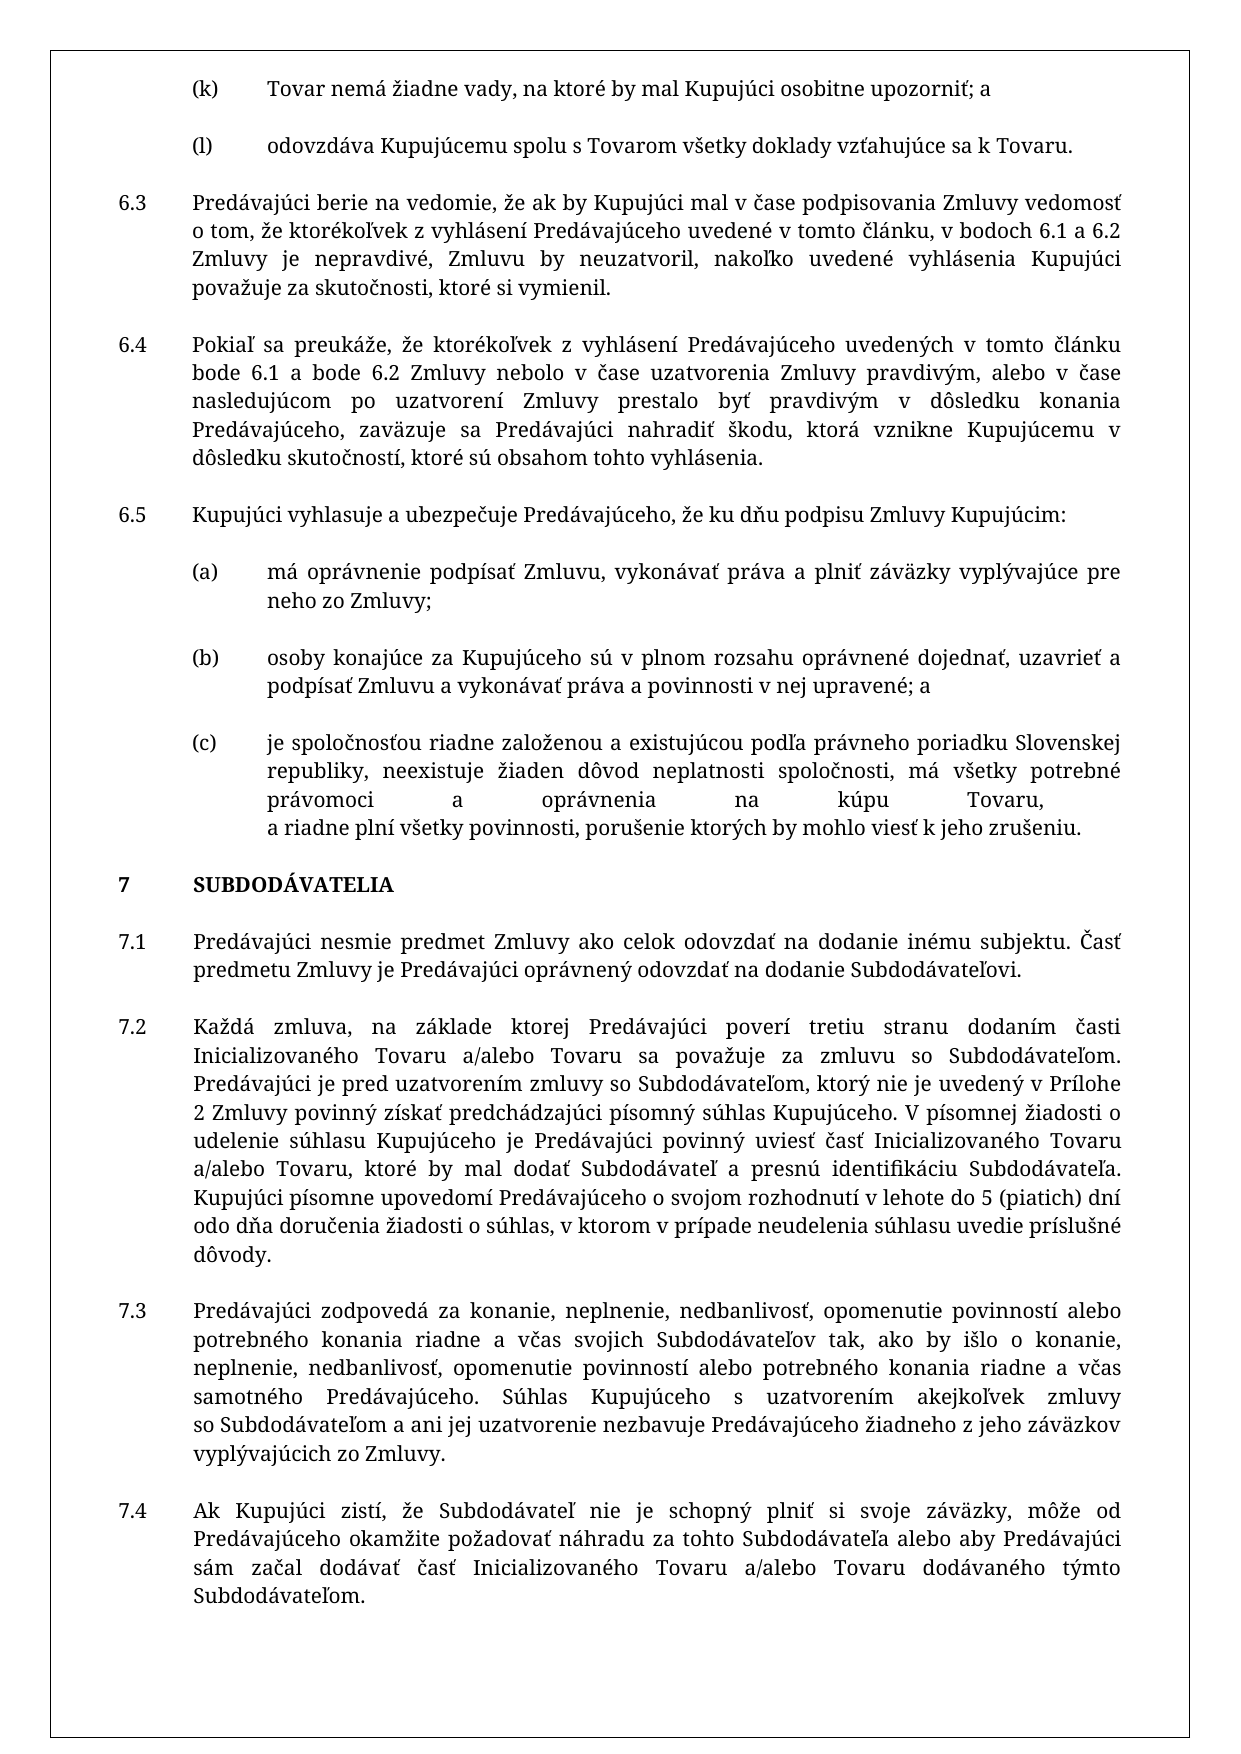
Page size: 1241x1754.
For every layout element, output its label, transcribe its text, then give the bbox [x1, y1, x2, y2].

list Predávajúci nesmie predmet Zmluvy ako celok odovzdať na dodanie inému subjektu. Časť predmetu Zmluvy je Predávajúci oprávnený odovzdať na dodanie Subdodávateľovi. [118, 927, 1122, 984]
list Každá zmluva, na základe ktorej Predávajúci poverí tretiu stranu dodaním časti Inicializovaného Tovaru a/alebo Tovaru sa považuje za zmluvu so Subdodávateľom. Predávajúci je pred uzatvorením zmluvy so Subdodávateľom, ktorý nie je uvedený v Prílohe 2 Zmluvy povinný získať predchádzajúci písomný súhlas Kupujúceho. V písomnej žiadosti o udelenie súhlasu Kupujúceho je Predávajúci povinný uviesť časť Inicializovaného Tovaru a/alebo Tovaru, ktoré by mal dodať Subdodávateľ a presnú identifikáciu Subdodávateľa. Kupujúci písomne upovedomí Predávajúceho o svojom rozhodnutí v lehote do 5 (piatich) dní odo dňa doručenia žiadosti o súhlas, v ktorom v prípade neudelenia súhlasu uvedie príslušné dôvody. [118, 1012, 1122, 1268]
list Predávajúci zodpovedá za konanie, neplnenie, nedbanlivosť, opomenutie povinností alebo potrebného konania riadne a včas svojich Subdodávateľov tak, ako by išlo o konanie, neplnenie, nedbanlivosť, opomenutie povinností alebo potrebného konania riadne a včas samotného Predávajúceho. Súhlas Kupujúceho s uzatvorením akejkoľvek zmluvy so Subdodávateľom a ani jej uzatvorenie nezbavuje Predávajúceho žiadneho z jeho záväzkov vyplývajúcich zo Zmluvy. [118, 1297, 1122, 1467]
list má oprávnenie podpísať Zmluvu, vykonávať práva a plniť záväzky vyplývajúce pre neho zo Zmluvy; [192, 557, 1122, 614]
list Pokiaľ sa preukáže, že ktorékoľvek z vyhlásení Predávajúceho uvedených v tomto článku bode 6.1 a bode 6.2 Zmluvy nebolo v čase uzatvorenia Zmluvy pravdivým, alebo v čase nasledujúcom po uzatvorení Zmluvy prestalo byť pravdivým v dôsledku konania Predávajúceho, zaväzuje sa Predávajúci nahradiť škodu, ktorá vznikne Kupujúcemu v dôsledku skutočností, ktoré sú obsahom tohto vyhlásenia. [118, 330, 1122, 472]
list odovzdáva Kupujúcemu spolu s Tovarom všetky doklady vzťahujúce sa k Tovaru. [192, 131, 1122, 159]
list Kupujúci vyhlasuje a ubezpečuje Predávajúceho, že ku dňu podpisu Zmluvy Kupujúcim: [118, 500, 1122, 529]
list osoby konajúce za Kupujúceho sú v plnom rozsahu oprávnené dojednať, uzavrieť a podpísať Zmluvu a vykonávať práva a povinnosti v nej upravené; a [192, 643, 1122, 699]
list Ak Kupujúci zistí, že Subdodávateľ nie je schopný plniť si svoje záväzky, môže od Predávajúceho okamžite požadovať náhradu za tohto Subdodávateľa alebo aby Predávajúci sám začal dodávať časť Inicializovaného Tovaru a/alebo Tovaru dodávaného týmto Subdodávateľom. [118, 1496, 1122, 1609]
list SUBDODÁVATELIA [118, 870, 1122, 898]
list Predávajúci berie na vedomie, že ak by Kupujúci mal v čase podpisovania Zmluvy vedomosť o tom, že ktorékoľvek z vyhlásení Predávajúceho uvedené v tomto článku, v bodoch 6.1 a 6.2 Zmluvy je nepravdivé, Zmluvu by neuzatvoril, nakoľko uvedené vyhlásenia Kupujúci považuje za skutočnosti, ktoré si vymienil. [118, 188, 1122, 301]
list Tovar nemá žiadne vady, na ktoré by mal Kupujúci osobitne upozorniť; a [192, 74, 1122, 102]
list je spoločnosťou riadne založenou a existujúcou podľa právneho poriadku Slovenskej republiky, neexistuje žiaden dôvod neplatnosti spoločnosti, má všetky potrebné právomoci a oprávnenia na kúpu Tovaru, a riadne plní všetky povinnosti, porušenie ktorých by mohlo viesť k jeho zrušeniu. [192, 728, 1122, 842]
